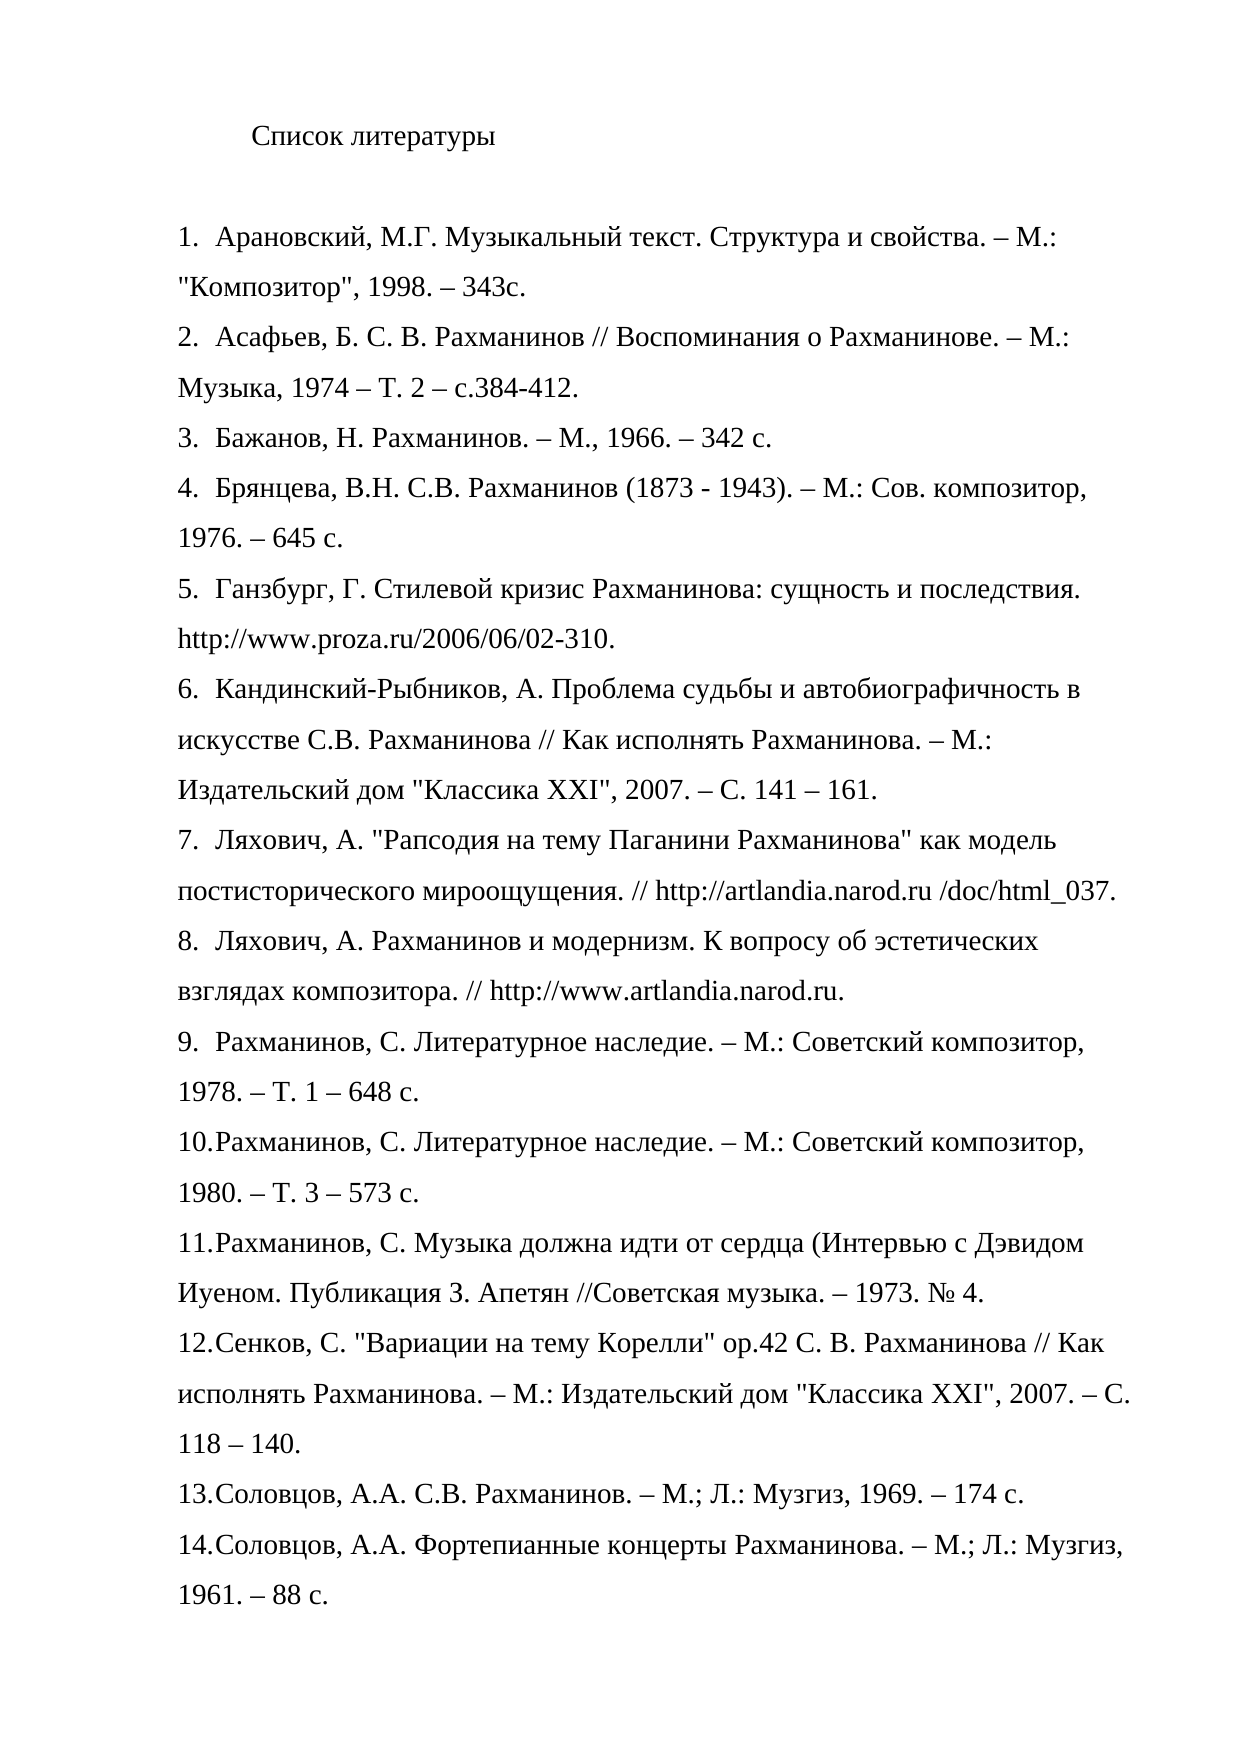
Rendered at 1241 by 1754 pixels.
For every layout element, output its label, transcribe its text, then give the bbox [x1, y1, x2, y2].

list Ляхович, А. "Рапсодия на тему Паганини Рахманинова" как модель постисторического мироощущения. // http://artlandia.narod.ru /doc/html_037. [177, 822, 1152, 906]
list Соловцов, А.А. Фортепианные концерты Рахманинова. – М.; Л.: Музгиз, 1961. – 88 с. [177, 1527, 1152, 1611]
list Брянцева, В.Н. С.В. Рахманинов (1873 - 1943). – М.: Сов. композитор, 1976. – 645 с. [177, 470, 1152, 554]
list Соловцов, А.А. С.В. Рахманинов. – М.; Л.: Музгиз, 1969. – 174 с. [177, 1477, 1152, 1510]
list Ляхович, А. Рахманинов и модернизм. К вопросу об эстетических взглядах композитора. // http://www.artlandia.narod.ru. [177, 923, 1152, 1007]
list Сенков, С. "Вариации на тему Корелли" ор.42 С. В. Рахманинова // Как исполнять Рахманинова. – М.: Издательский дом "Классика XXI", 2007. – С. 118 – 140. [177, 1326, 1152, 1460]
list Асафьев, Б. С. В. Рахманинов // Воспоминания о Рахманинове. – М.: Музыка, 1974 – Т. 2 – с.384-412. [177, 319, 1152, 403]
list Кандинский-Рыбников, А. Проблема судьбы и автобиографичность в искусстве С.В. Рахманинова // Как исполнять Рахманинова. – М.: Издательский дом "Классика XXI", 2007. – С. 141 – 161. [177, 672, 1152, 806]
list Рахманинов, С. Литературное наследие. – М.: Советский композитор, 1980. – Т. 3 – 573 с. [177, 1124, 1152, 1208]
list Арановский, М.Г. Музыкальный текст. Структура и свойства. – М.: "Композитор", 1998. – 343с. [177, 219, 1152, 303]
list Бажанов, Н. Рахманинов. – М., 1966. – 342 с. [177, 420, 1152, 453]
list Ганзбург, Г. Стилевой кризис Рахманинова: сущность и последствия. http://www.proza.ru/2006/06/02-310. [177, 571, 1152, 655]
list Рахманинов, С. Литературное наследие. – М.: Советский композитор, 1978. – Т. 1 – 648 с. [177, 1024, 1152, 1108]
list Рахманинов, С. Музыка должна идти от сердца (Интервью с Дэвидом Иуеном. Публикация З. Апетян //Советская музыка. – 1973. № 4. [177, 1225, 1152, 1309]
text Список литературы [177, 118, 1152, 152]
